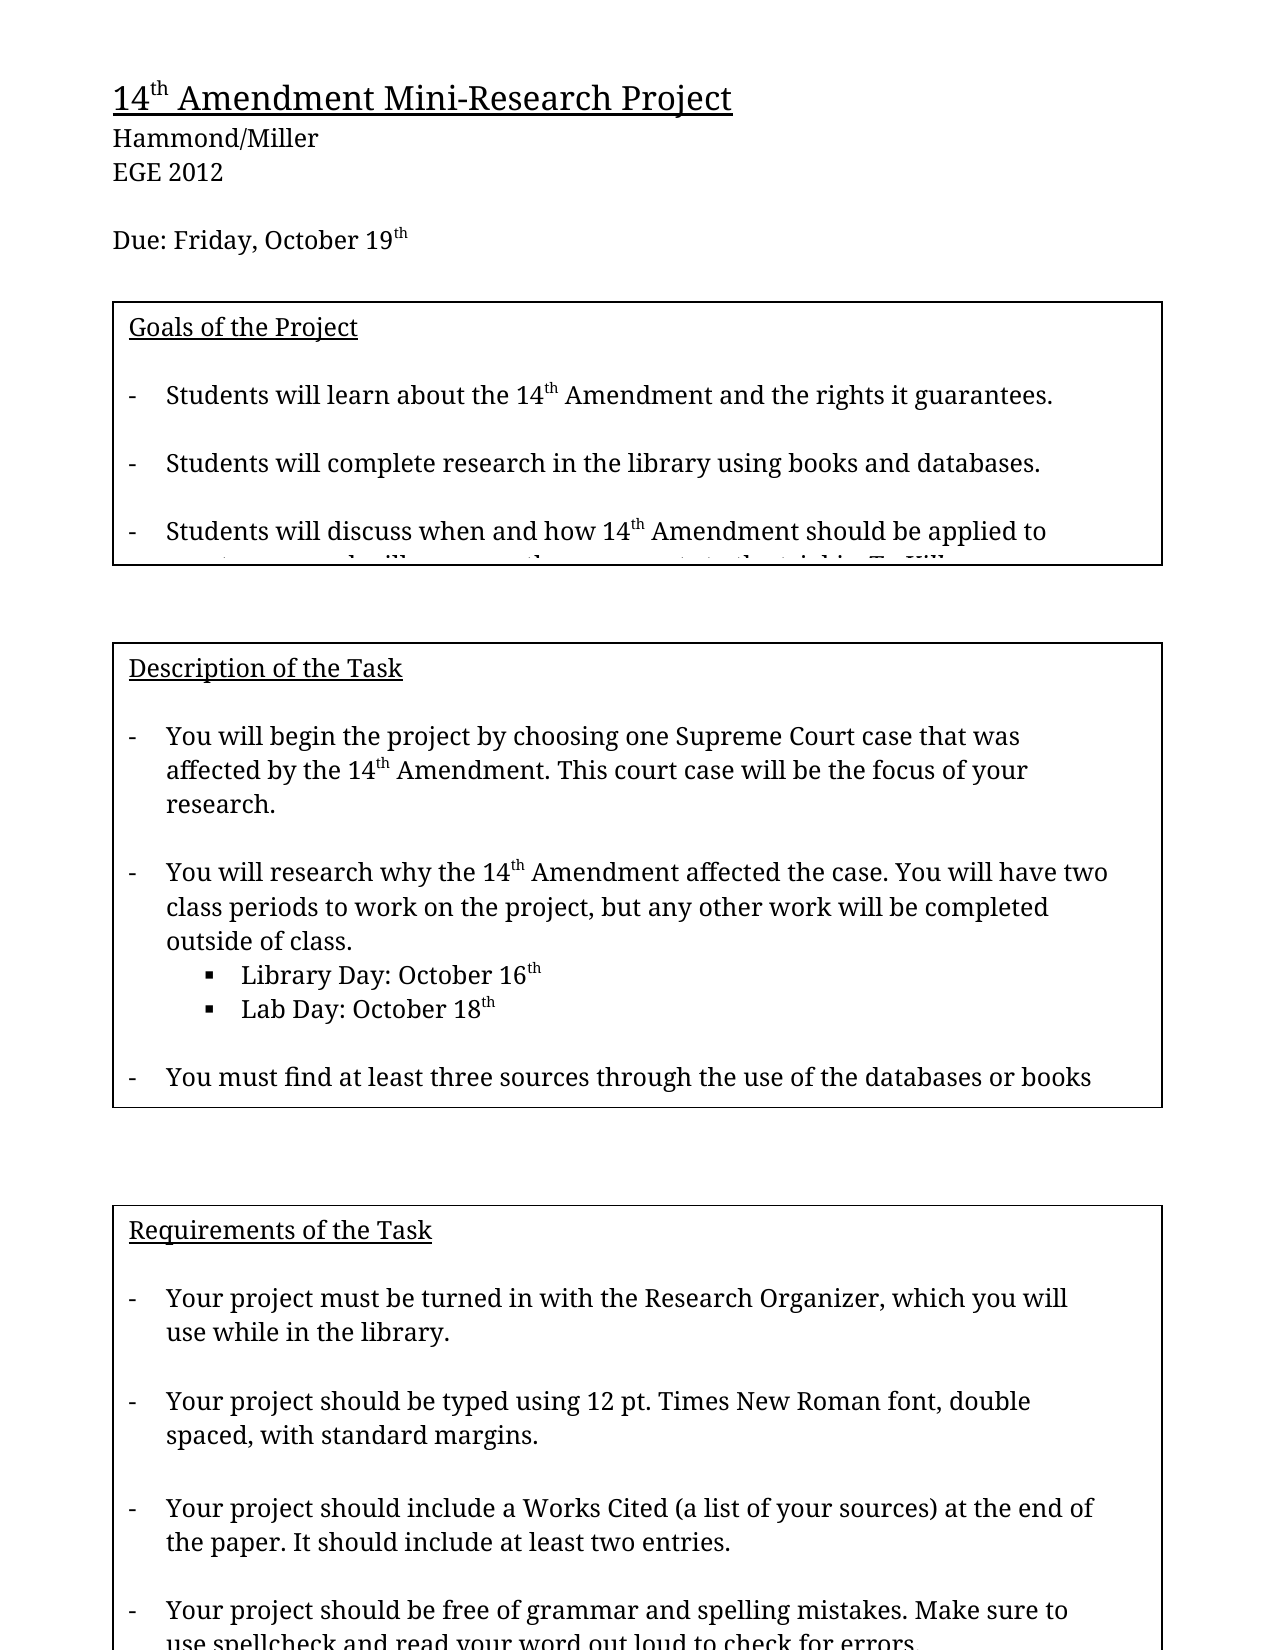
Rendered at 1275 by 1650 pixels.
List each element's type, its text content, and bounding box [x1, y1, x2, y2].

text Hammond/Miller [112, 120, 1162, 154]
text 14th Amendment Mini-Research Project [112, 75, 1162, 120]
text Due: Friday, October 19th [112, 223, 1162, 257]
text EGE 2012 [112, 154, 1162, 188]
